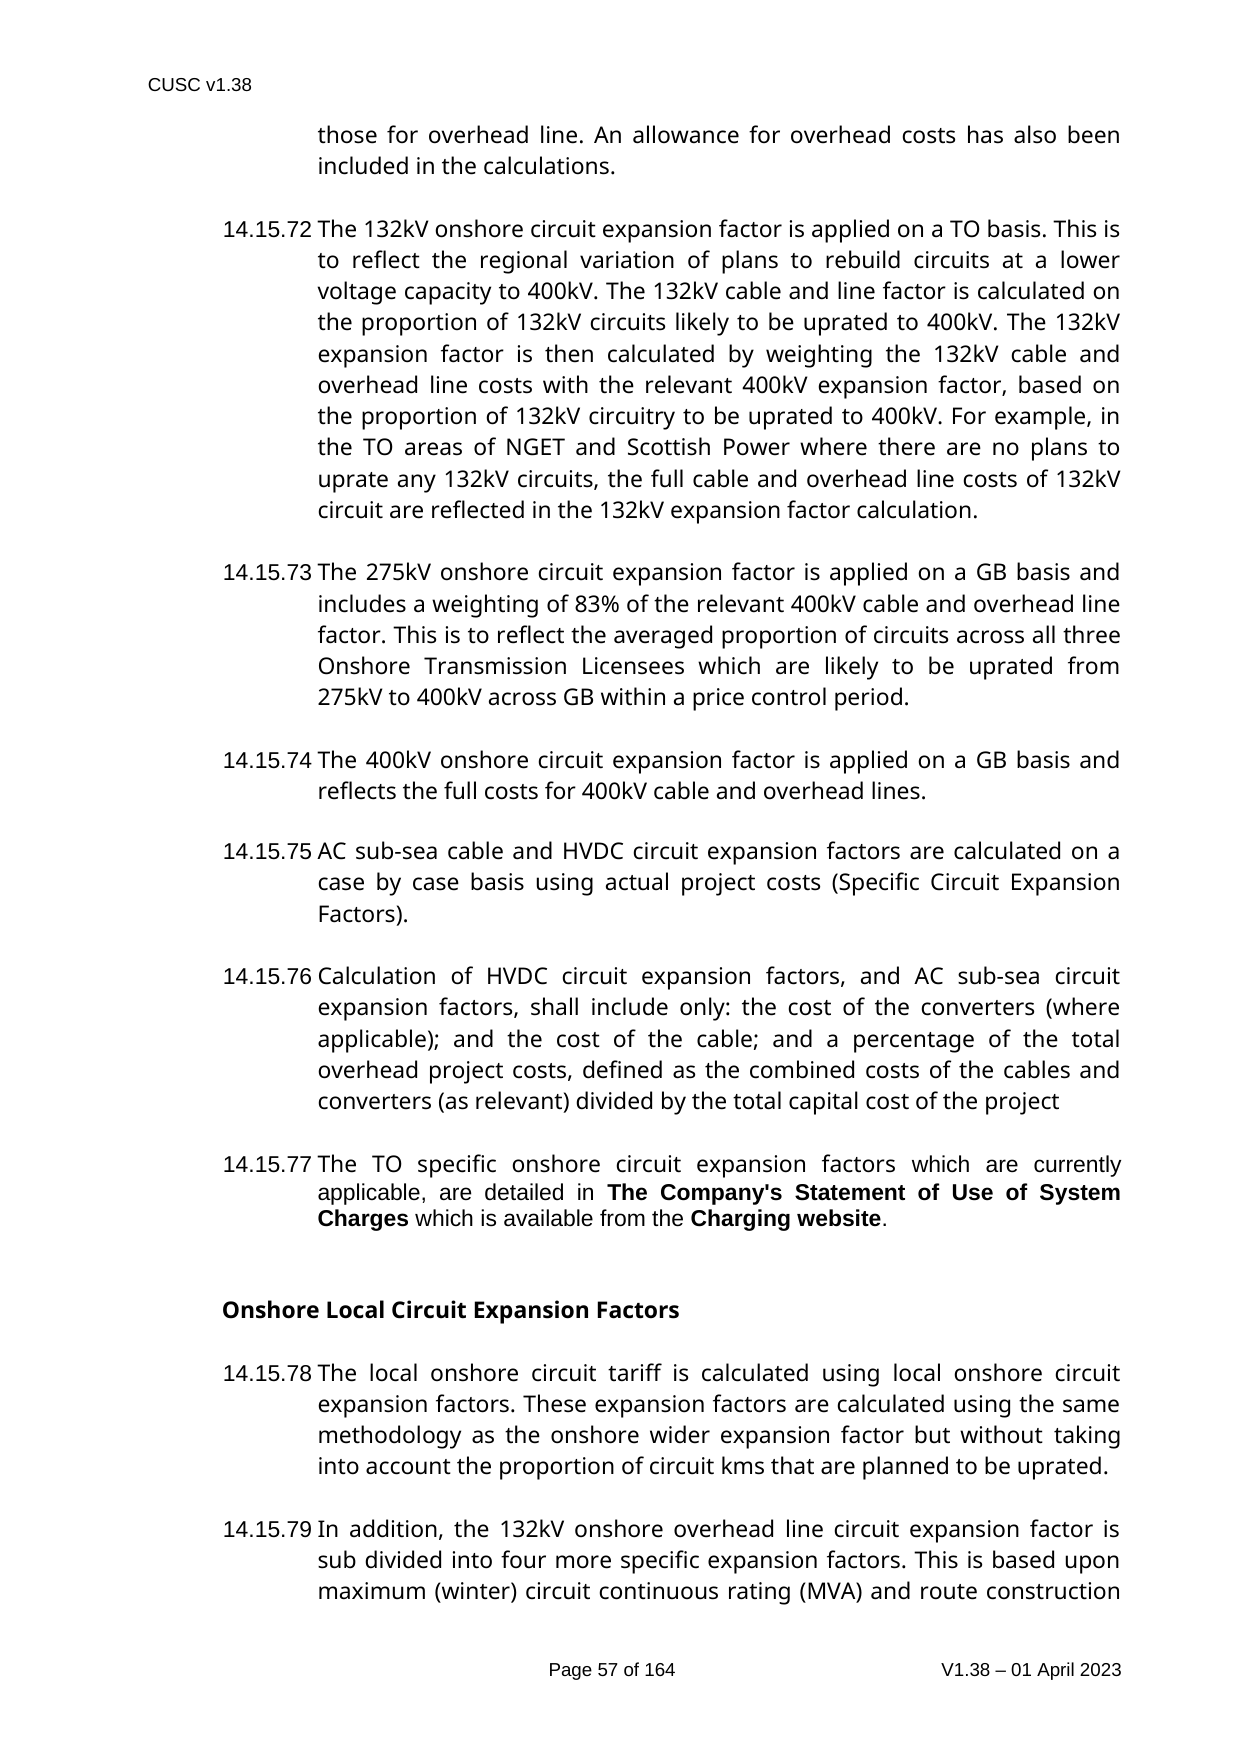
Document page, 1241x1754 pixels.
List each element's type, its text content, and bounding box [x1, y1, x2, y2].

list AC sub-sea cable and HVDC circuit expansion factors are calculated on a case by case basis using actual project costs (Specific Circuit Expansion Factors). [223, 835, 1121, 929]
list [223, 119, 1121, 181]
list The 132kV onshore circuit expansion factor is applied on a TO basis. This is to reflect the regional variation of plans to rebuild circuits at a lower voltage capacity to 400kV. The 132kV cable and line factor is calculated on the proportion of 132kV circuits likely to be uprated to 400kV. The 132kV expansion factor is then calculated by weighting the 132kV cable and overhead line costs with the relevant 400kV expansion factor, based on the proportion of 132kV circuitry to be uprated to 400kV. For example, in the TO areas of NGET and Scottish Power where there are no plans to uprate any 132kV circuits, the full cable and overhead line costs of 132kV circuit are reflected in the 132kV expansion factor calculation. [223, 212, 1121, 525]
list The 275kV onshore circuit expansion factor is applied on a GB basis and includes a weighting of 83% of the relevant 400kV cable and overhead line factor. This is to reflect the averaged proportion of circuits across all three Onshore Transmission Licensees which are likely to be uprated from 275kV to 400kV across GB within a price control period. [223, 556, 1121, 712]
list The TO specific onshore circuit expansion factors which are currently applicable, are detailed in The Company's Statement of Use of System Charges which is available from the Charging website. [223, 1147, 1121, 1231]
list The local onshore circuit tariff is calculated using local onshore circuit expansion factors. These expansion factors are calculated using the same methodology as the onshore wider expansion factor but without taking into account the proportion of circuit kms that are planned to be uprated. [223, 1356, 1121, 1481]
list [223, 1513, 1121, 1606]
text Onshore Local Circuit Expansion Factors [222, 1294, 1121, 1325]
list Calculation of HVDC circuit expansion factors, and AC sub-sea circuit expansion factors, shall include only: the cost of the converters (where applicable); and the cost of the cable; and a percentage of the total overhead project costs, defined as the combined costs of the cables and converters (as relevant) divided by the total capital cost of the project [223, 960, 1121, 1116]
list The 400kV onshore circuit expansion factor is applied on a GB basis and reflects the full costs for 400kV cable and overhead lines. [223, 744, 1121, 806]
